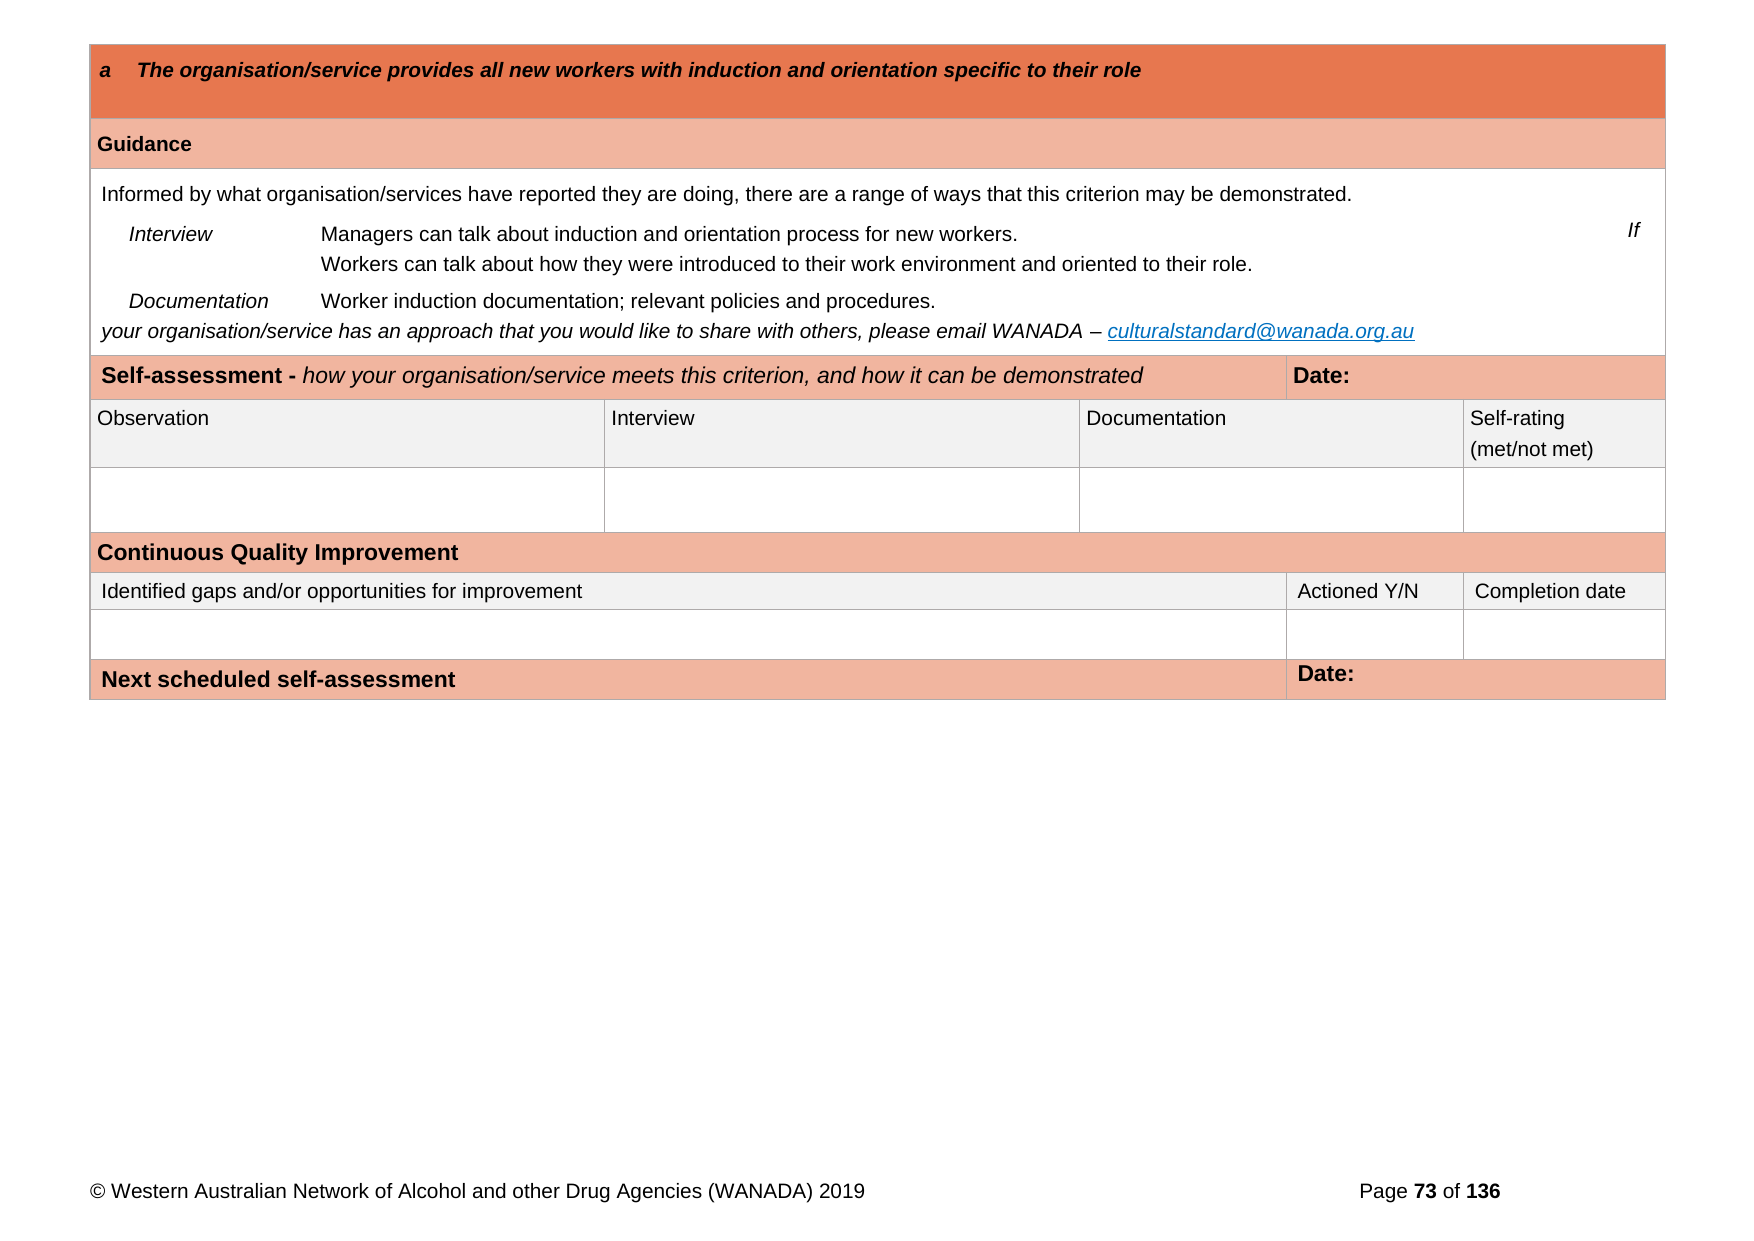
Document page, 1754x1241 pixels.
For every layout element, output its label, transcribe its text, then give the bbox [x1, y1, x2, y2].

table_cell Identified gaps and/or opportunities for improvement [91, 573, 1286, 609]
table_cell Guidance [91, 119, 1665, 168]
table_cell [1464, 468, 1665, 532]
table_cell [91, 610, 1286, 659]
table_cell [91, 468, 604, 532]
table_cell Continuous Quality Improvement [91, 533, 1665, 572]
table_cell Date: [1287, 356, 1665, 399]
table_cell [605, 468, 1079, 532]
table_cell [1287, 610, 1463, 659]
table_cell Date: [1287, 660, 1665, 699]
table_header a) [91, 45, 130, 118]
table_cell [1080, 468, 1463, 532]
table_cell Interview [605, 400, 1079, 467]
table_cell Next scheduled self-assessment [91, 660, 1286, 699]
table_header The organisation/service provides all new workers with induction and orientation specific to their role [130, 45, 1665, 118]
table_cell Actioned Y/N [1287, 573, 1463, 609]
table_cell [1464, 610, 1665, 659]
table_cell Observation [91, 400, 604, 467]
table_cell Self-rating (met/not met) [1464, 400, 1665, 467]
table_cell Completion date [1464, 573, 1665, 609]
table_cell Informed by what organisation/services have reported they are doing, there are a range of ways that this criterion may be demonstrated. If your organisation/service has an approach that you would like to share with others, please email WANADA – culturalstandard@wanada.org.au [91, 169, 1665, 355]
table_cell Self-assessment - how your organisation/service meets this criterion, and how it can be demonstrated [91, 356, 1286, 399]
table_cell Documentation [1080, 400, 1463, 467]
